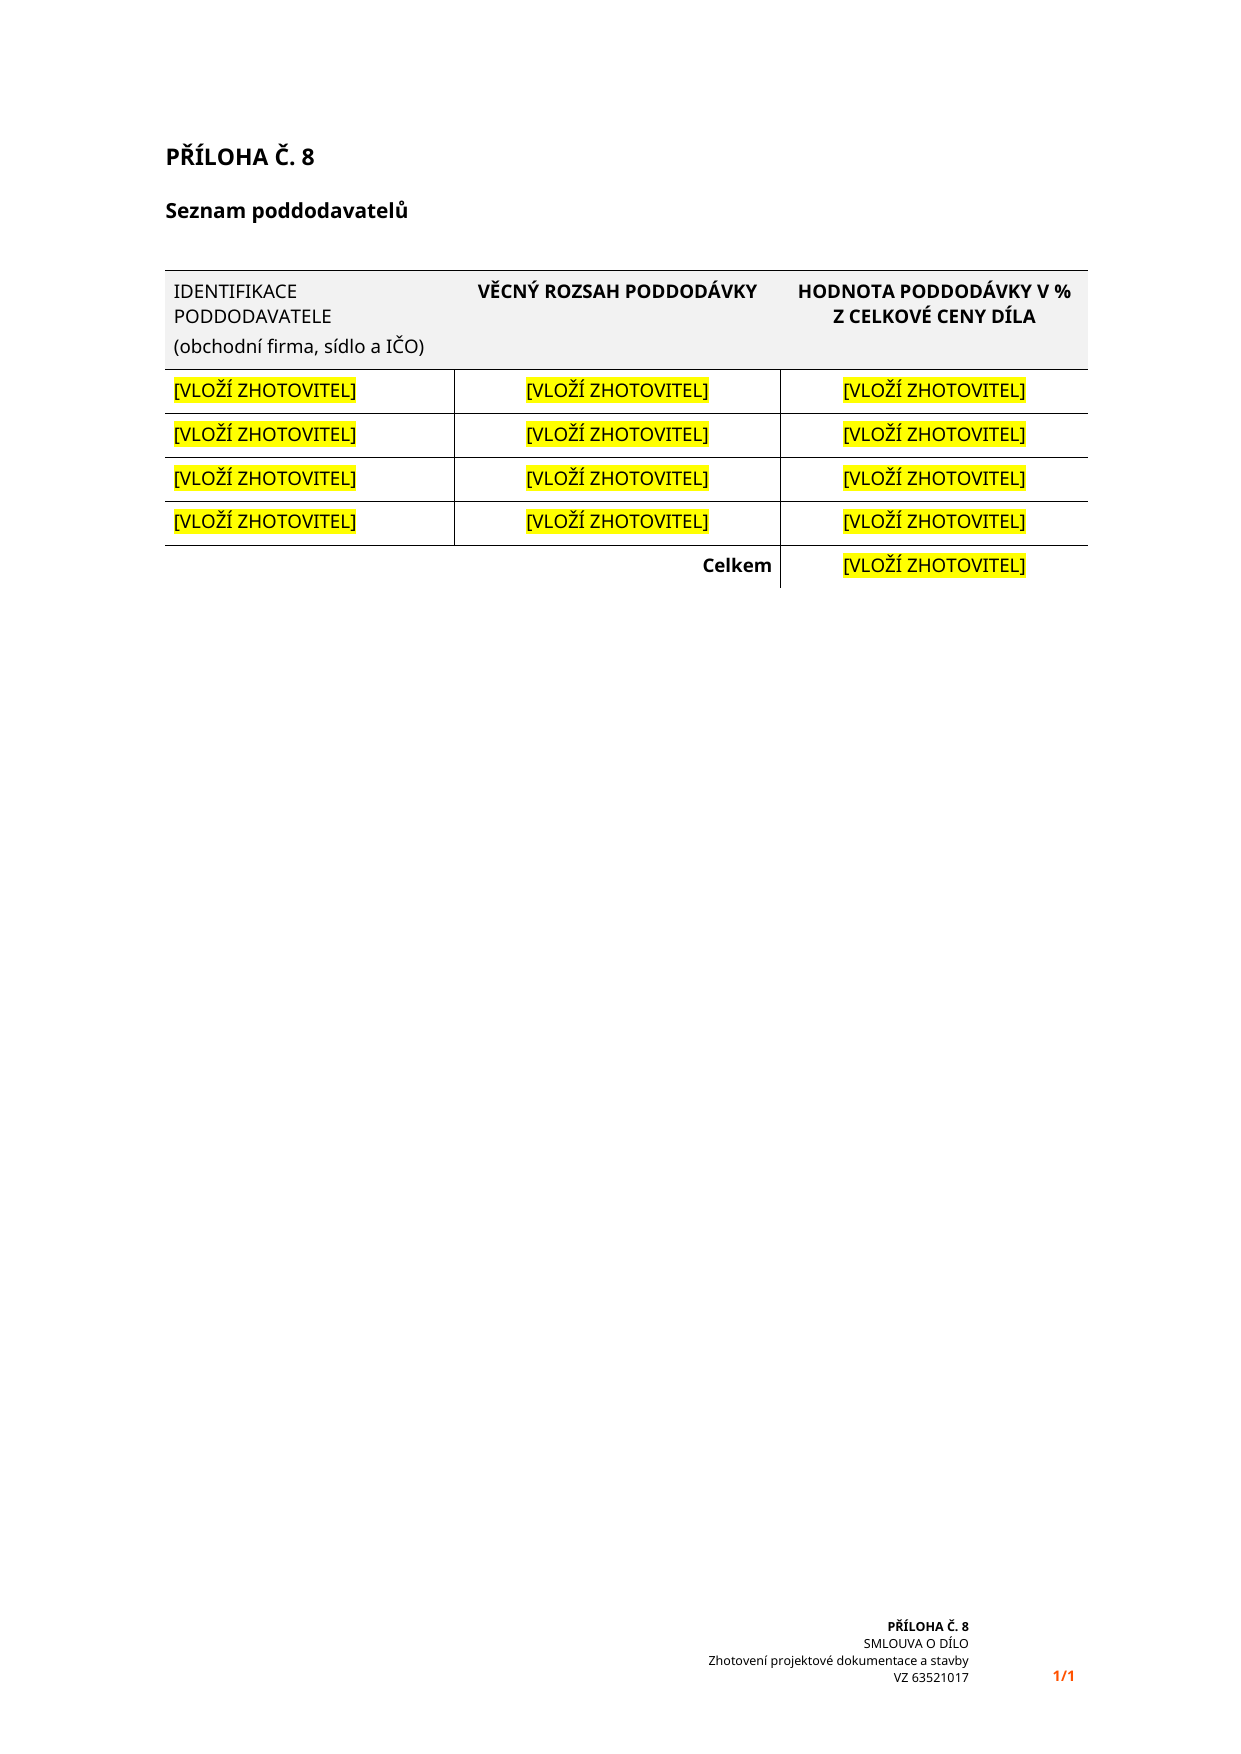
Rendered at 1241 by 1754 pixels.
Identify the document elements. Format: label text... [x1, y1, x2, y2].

text Příloha č. 8 [165, 141, 1075, 173]
table_header Hodnota poddodávky v % z Celkové ceny díla [780, 271, 1088, 369]
table_cell [VLOŽÍ ZHOTOVITEL] [165, 414, 454, 457]
table_cell [VLOŽÍ ZHOTOVITEL] [781, 546, 1088, 588]
table_cell [VLOŽÍ ZHOTOVITEL] [455, 458, 780, 501]
table_cell [VLOŽÍ ZHOTOVITEL] [455, 370, 780, 413]
table_cell [VLOŽÍ ZHOTOVITEL] [165, 370, 454, 413]
table_cell [VLOŽÍ ZHOTOVITEL] [165, 502, 454, 544]
table_cell [VLOŽÍ ZHOTOVITEL] [455, 502, 780, 544]
table_cell [VLOŽÍ ZHOTOVITEL] [455, 414, 780, 457]
table_cell [VLOŽÍ ZHOTOVITEL] [781, 370, 1088, 413]
table_cell Celkem [165, 546, 780, 588]
table_header Věcný rozsah poddodávky [454, 271, 780, 369]
text Seznam poddodavatelů [165, 197, 1075, 225]
table_cell [VLOŽÍ ZHOTOVITEL] [781, 414, 1088, 457]
table_cell [VLOŽÍ ZHOTOVITEL] [165, 458, 454, 501]
table_cell [VLOŽÍ ZHOTOVITEL] [781, 502, 1088, 544]
table_header Identifikace poddodavatele (obchodní firma, sídlo a IČO) [165, 271, 454, 369]
table_cell [VLOŽÍ ZHOTOVITEL] [781, 458, 1088, 501]
